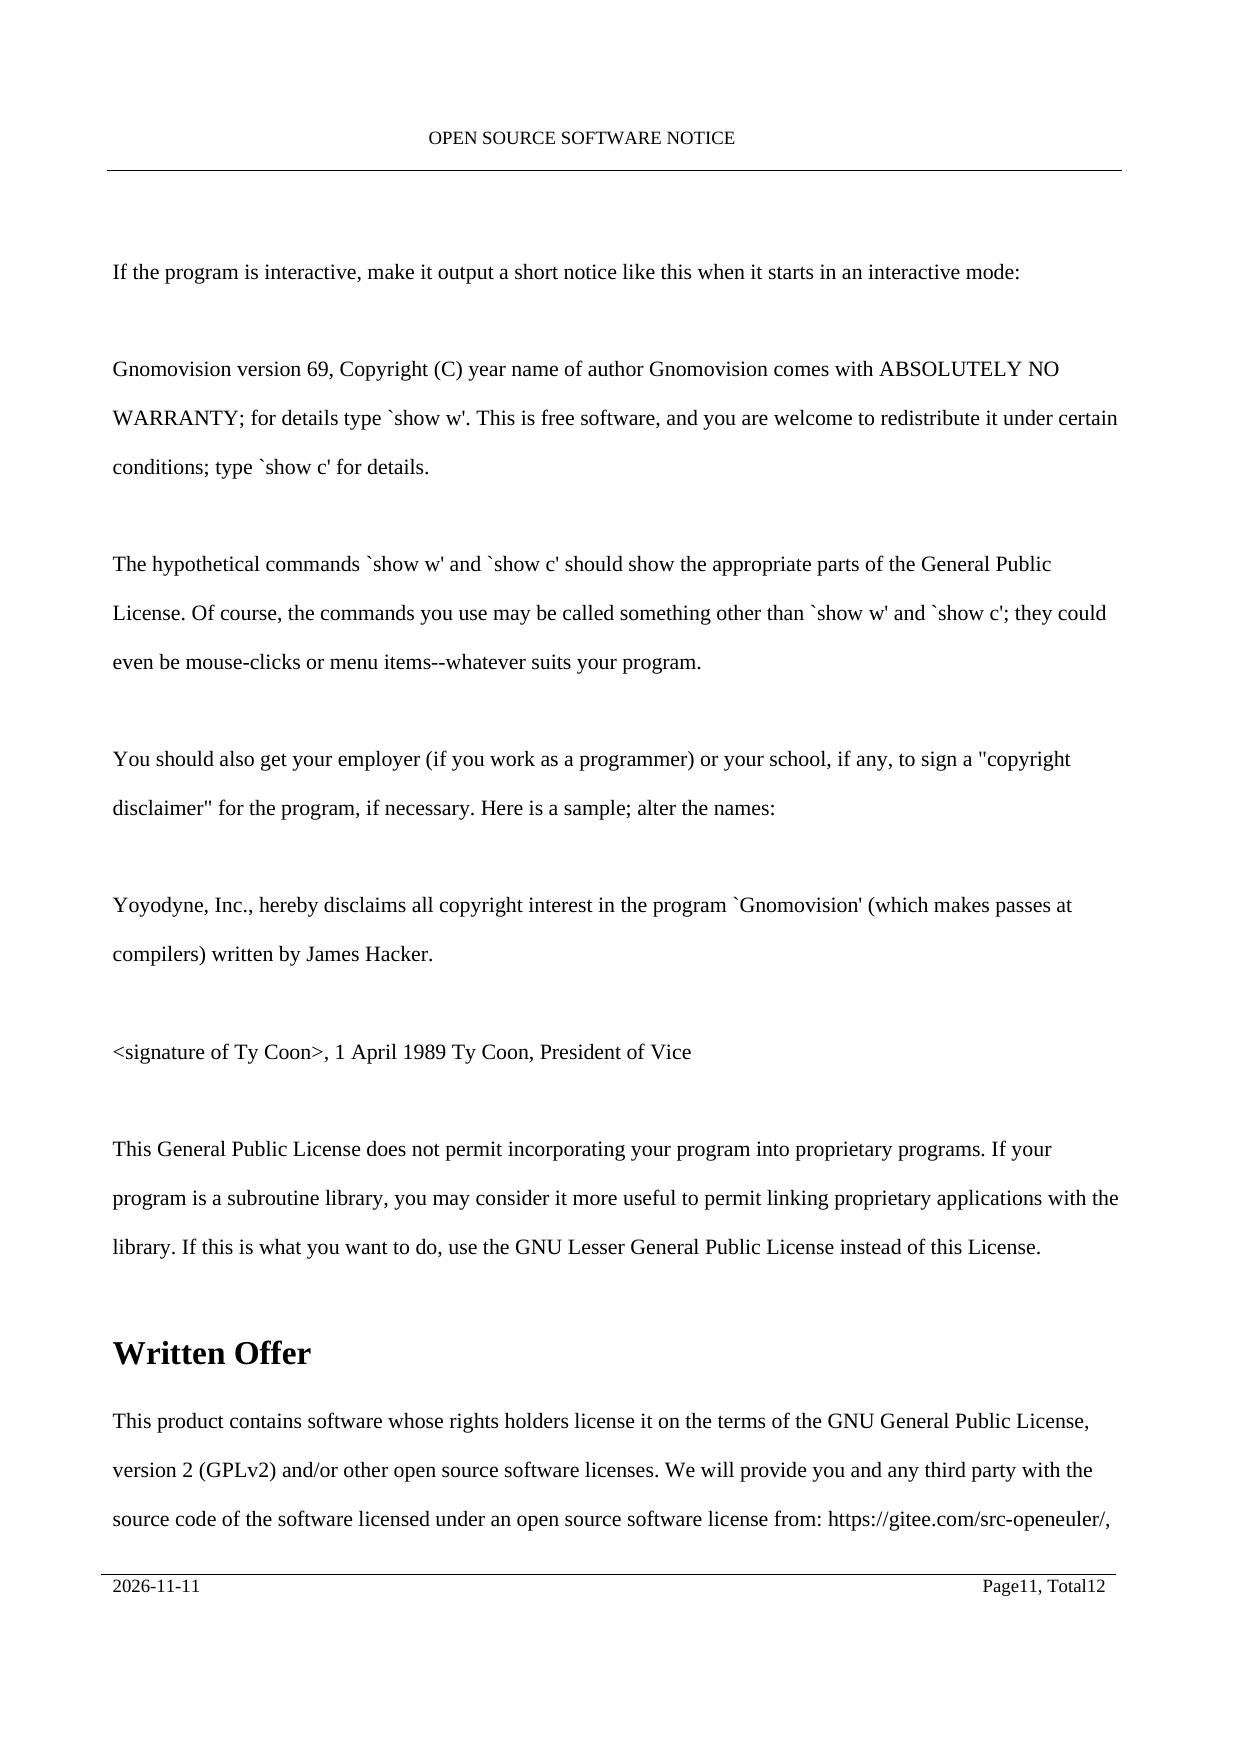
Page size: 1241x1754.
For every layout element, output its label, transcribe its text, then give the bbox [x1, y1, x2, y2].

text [112, 206, 1128, 1263]
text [112, 1404, 1128, 1534]
text Written Offer [112, 1320, 1128, 1385]
